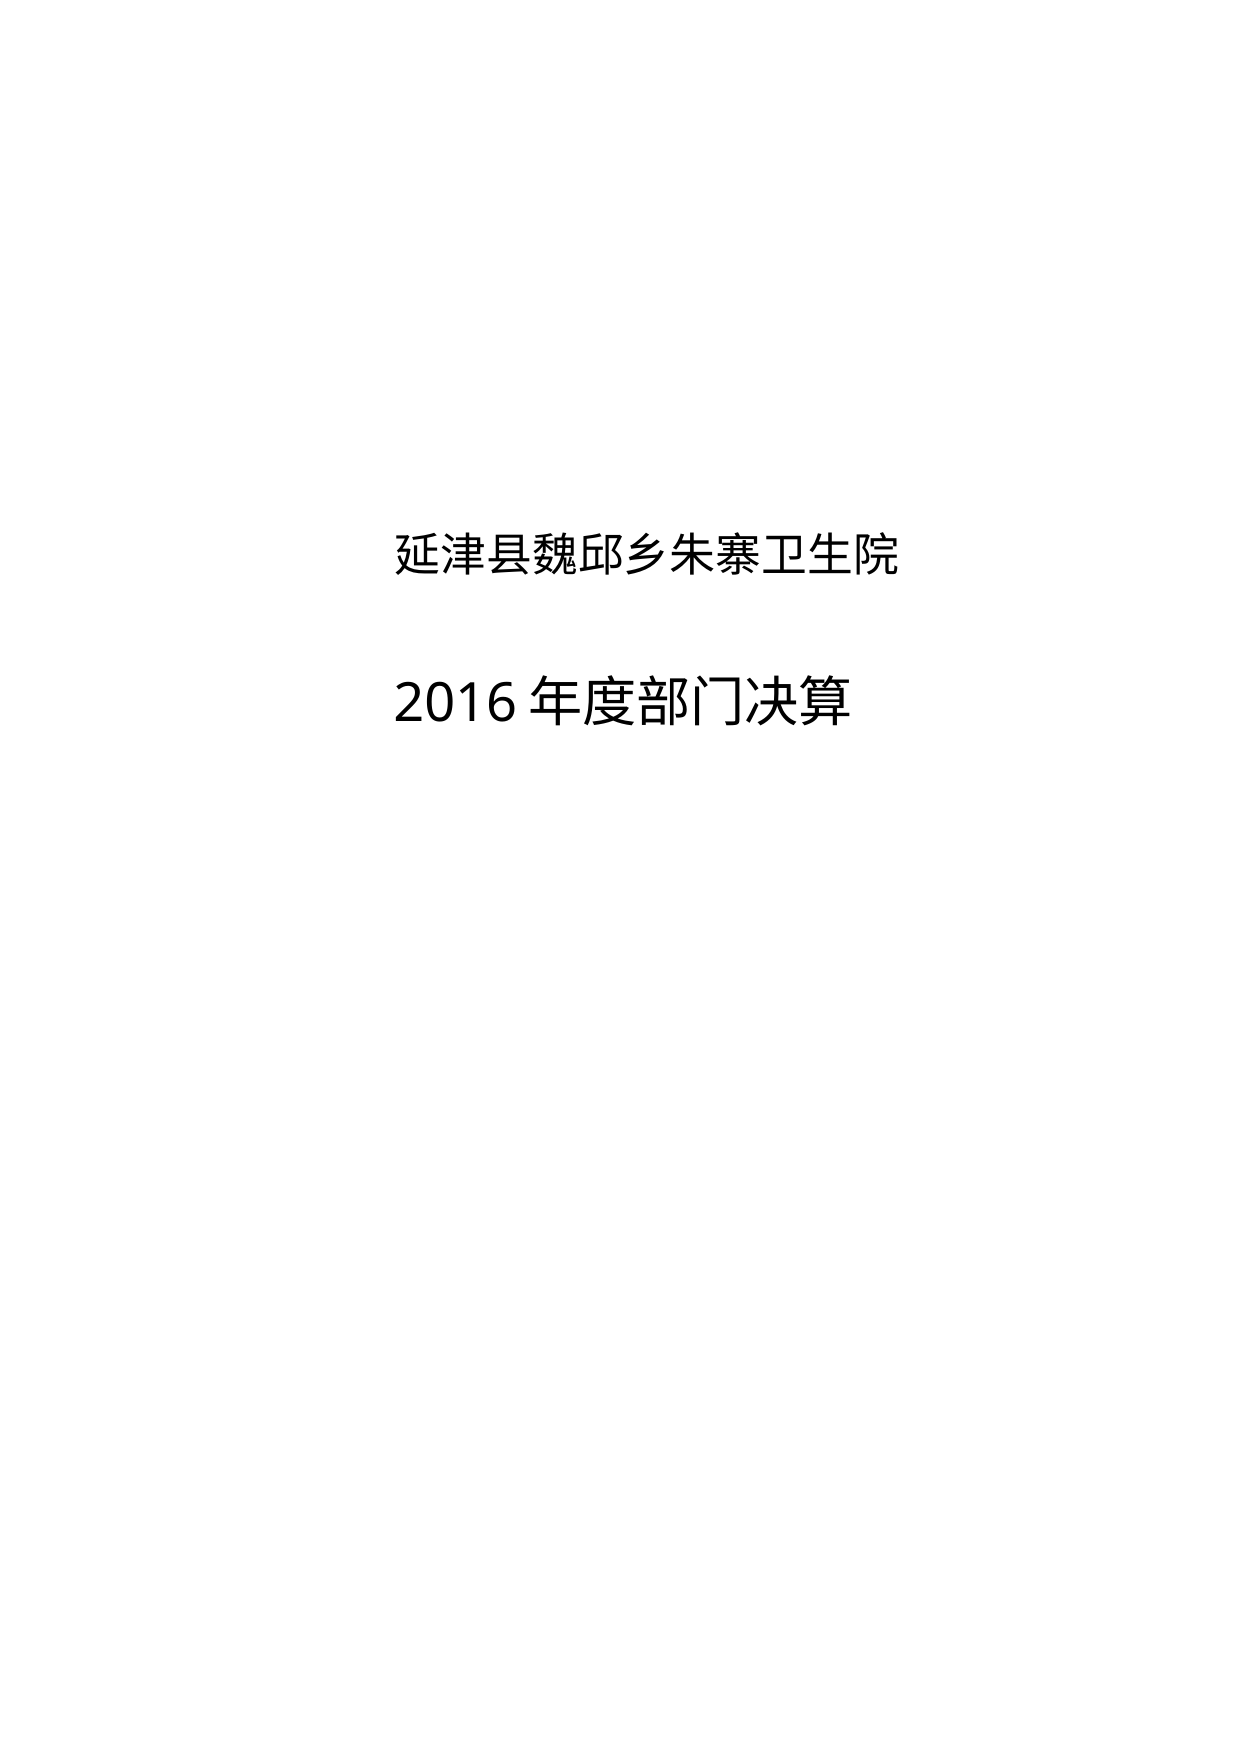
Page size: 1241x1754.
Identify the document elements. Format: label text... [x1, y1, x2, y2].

text 延津县魏邱乡朱寨卫生院 [165, 519, 1081, 585]
text 2016年度部门决算 [165, 659, 1081, 737]
